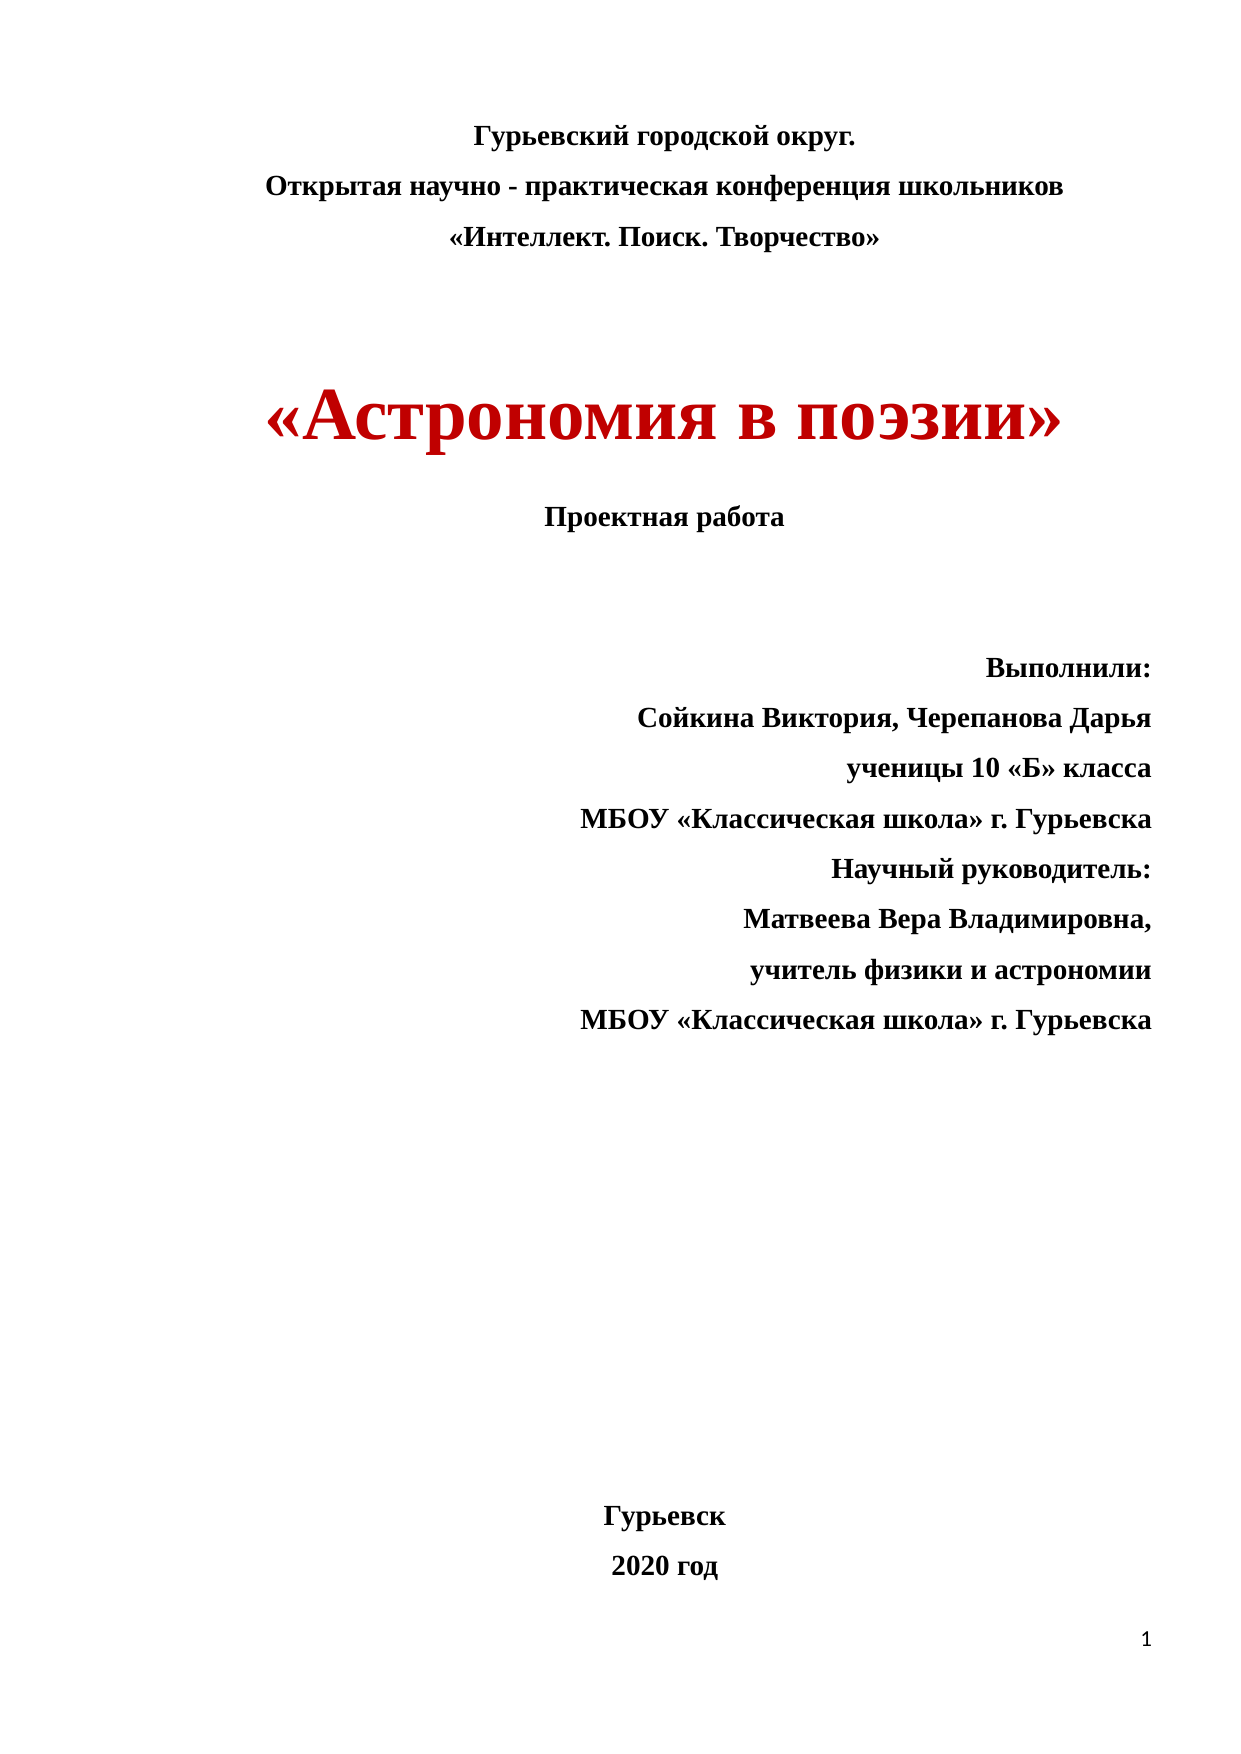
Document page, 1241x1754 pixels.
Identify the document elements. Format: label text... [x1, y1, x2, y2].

text Гурьевский городской округ. [177, 118, 1152, 152]
text МБОУ «Классическая школа» г. Гурьевска [177, 801, 1152, 834]
text Открытая научно - практическая конференция школьников [177, 168, 1152, 202]
text учитель физики и астрономии [177, 952, 1152, 985]
text «Астрономия в поэзии» [177, 370, 1152, 456]
text Проектная работа [177, 499, 1152, 533]
text Гурьевск [177, 1498, 1152, 1532]
text «Интеллект. Поиск. Творчество» [177, 219, 1152, 252]
text Матвеева Вера Владимировна, [177, 902, 1152, 935]
text Сойкина Виктория, Черепанова Дарья [177, 700, 1152, 734]
text Научный руководитель: [177, 851, 1152, 885]
text 2020 год [177, 1548, 1152, 1582]
text Выполнили: [177, 650, 1152, 683]
text ученицы 10 «Б» класса [177, 751, 1152, 784]
text МБОУ «Классическая школа» г. Гурьевска [177, 1002, 1152, 1036]
